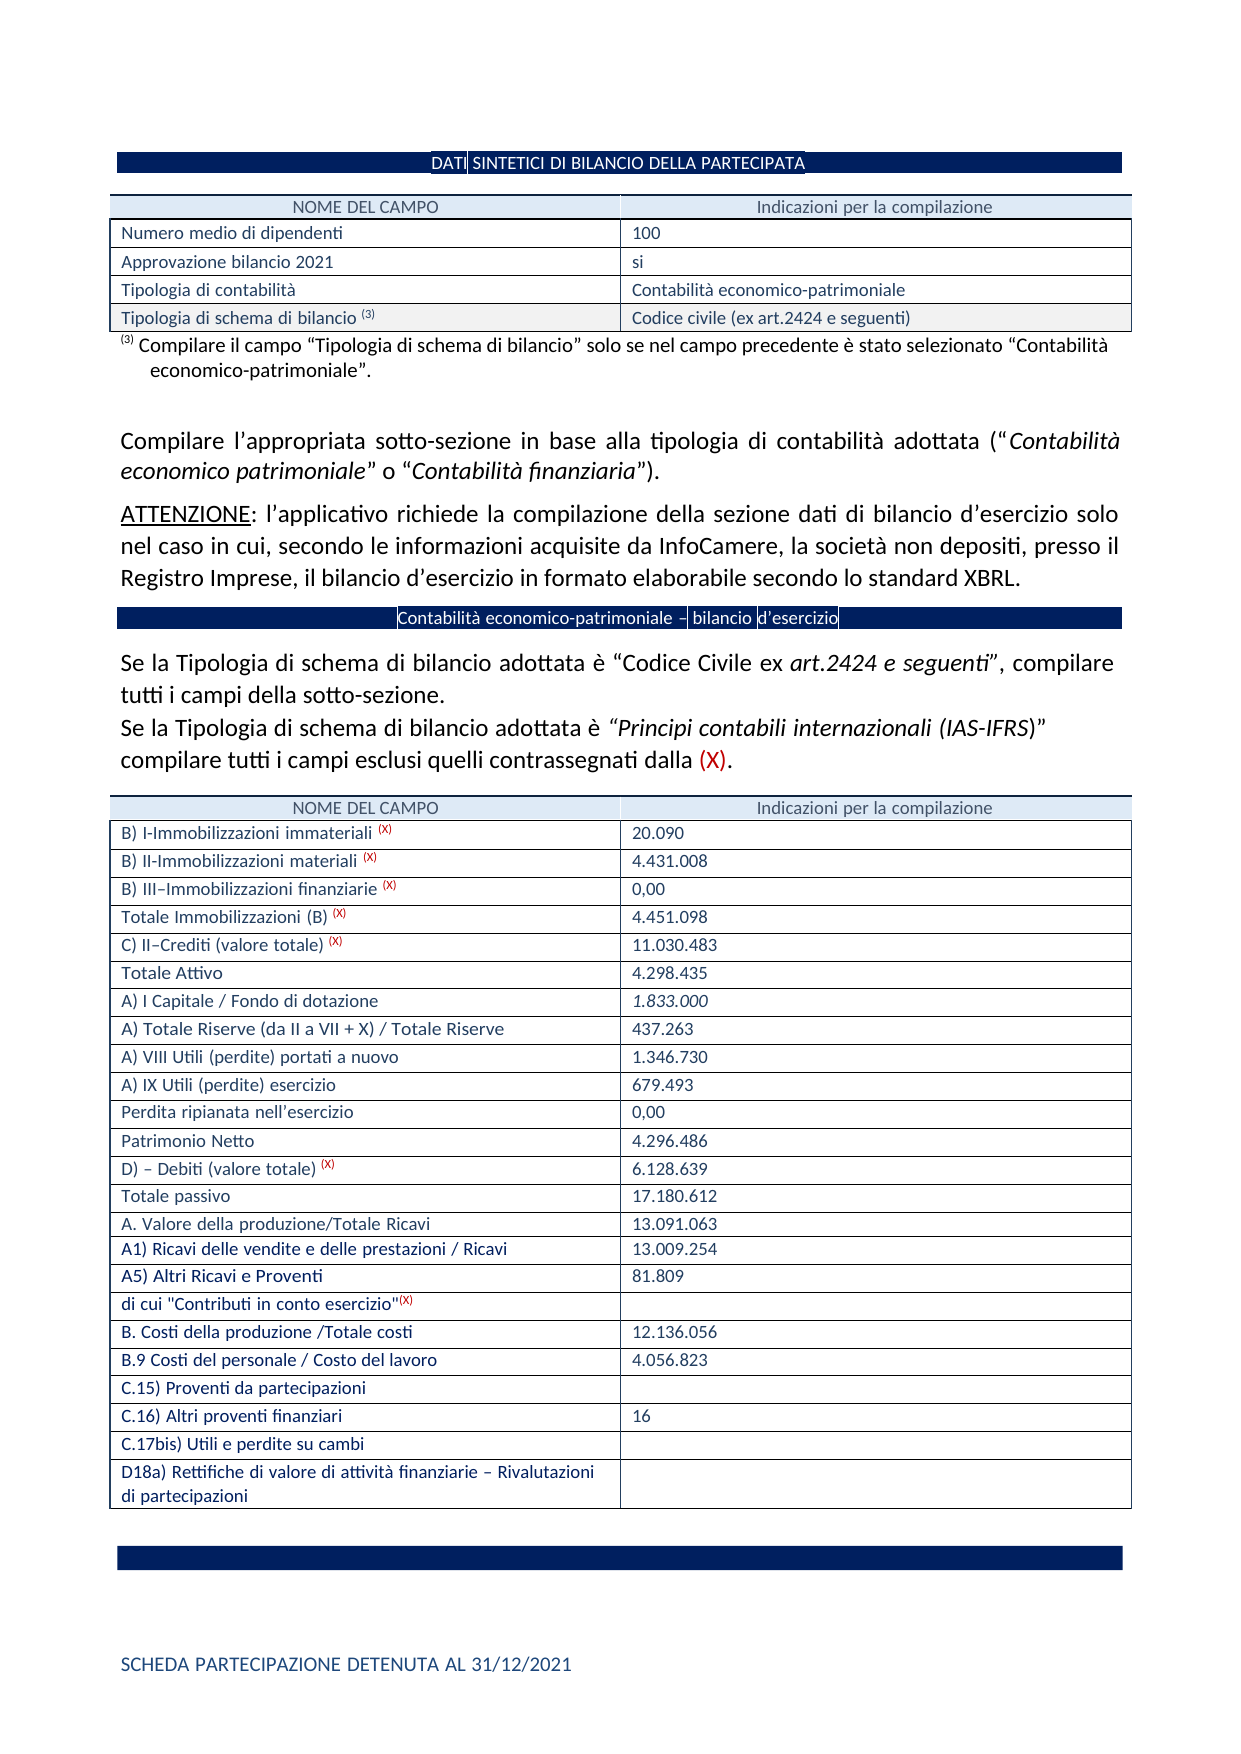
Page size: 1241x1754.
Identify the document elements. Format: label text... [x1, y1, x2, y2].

table_cell 11.030.483 [621, 934, 1131, 961]
table_header NOME DEL CAMPO [110, 797, 620, 819]
table_cell 1.833.000 [621, 989, 1131, 1016]
text Compilare l’appropriata sotto-sezione in base alla tipologia di contabilità adottata (“Contabilità economico patrimoniale” o “Contabilità finanziaria”). [120, 426, 1120, 485]
table_header Indicazioni per la compilazione [621, 196, 1132, 218]
table_cell 20.090 [621, 821, 1131, 849]
table_cell 81.809 [621, 1265, 1131, 1292]
table_cell 12.136.056 [621, 1321, 1131, 1347]
table_cell 16 [621, 1404, 1131, 1431]
text DATI SINTETICI DI BILANCIO DELLA PARTECIPATA [805, 151, 1144, 174]
table_header Indicazioni per la compilazione [621, 797, 1132, 819]
table_cell Totale Attivo [111, 962, 620, 988]
table_cell A) Totale Riserve (da II a VII + X) / Totale Riserve [111, 1017, 620, 1044]
text Se la Tipologia di schema di bilancio adottata è “Codice Civile ex art.2424 e seguenti”, compilare [120, 647, 1144, 678]
table_cell Perdita ripianata nell’esercizio [111, 1101, 620, 1128]
table_cell Codice civile (ex art.2424 e seguenti) [621, 304, 1131, 331]
table_cell si [621, 248, 1131, 275]
table_cell Contabilità economico-patrimoniale [621, 276, 1131, 303]
table_cell A1) Ricavi delle vendite e delle prestazioni / Ricavi [111, 1237, 620, 1263]
table_cell 17.180.612 [621, 1185, 1131, 1212]
table_cell B) II-Immobilizzazioni materiali (X) [111, 850, 620, 877]
table_cell B.9 Costi del personale / Costo del lavoro [111, 1349, 620, 1375]
table_cell Tipologia di contabilità [111, 276, 620, 303]
table_cell di cui "Contributi in conto esercizio"(X) [111, 1293, 620, 1319]
table_cell Patrimonio Netto [111, 1129, 620, 1156]
table_cell 0,00 [621, 1101, 1131, 1128]
table_cell 13.091.063 [621, 1213, 1131, 1236]
table_cell 4.431.008 [621, 850, 1131, 877]
table_cell A5) Altri Ricavi e Proventi [111, 1265, 620, 1292]
table_cell B) I-Immobilizzazioni immateriali (X) [111, 821, 620, 849]
table_cell 679.493 [621, 1073, 1131, 1100]
table_cell 1.346.730 [621, 1045, 1131, 1072]
table_cell C.17bis) Utili e perdite su cambi [111, 1432, 620, 1459]
text Contabilità economico-patrimoniale – bilancio d’esercizio [838, 606, 1144, 629]
table_cell C.15) Proventi da partecipazioni [111, 1376, 620, 1403]
table_cell 100 [621, 220, 1131, 247]
table_cell A. Valore della produzione/Totale Ricavi [111, 1213, 620, 1236]
table_cell 0,00 [621, 878, 1131, 904]
text (3) Compilare il campo “Tipologia di schema di bilancio” solo se nel campo precedente è stato selezionato “Contabilità economico-patrimoniale”. [120, 332, 1120, 383]
table_cell [621, 1460, 1131, 1508]
table_header NOME DEL CAMPO [110, 196, 620, 218]
table_cell Numero medio di dipendenti [111, 220, 620, 247]
table_cell 4.056.823 [621, 1349, 1131, 1375]
table_cell 437.263 [621, 1017, 1131, 1044]
table_cell Tipologia di schema di bilancio (3) [111, 304, 620, 331]
table_cell D) – Debiti (valore totale) (X) [111, 1157, 620, 1184]
table_cell C) II–Crediti (valore totale) (X) [111, 934, 620, 961]
table_cell [621, 1432, 1131, 1459]
table_cell C.16) Altri proventi finanziari [111, 1404, 620, 1431]
table_cell 6.128.639 [621, 1157, 1131, 1184]
table_cell [621, 1376, 1131, 1403]
table_cell 4.298.435 [621, 962, 1131, 988]
table_cell Totale passivo [111, 1185, 620, 1212]
table_cell B. Costi della produzione /Totale costi [111, 1321, 620, 1347]
table_cell A) I Capitale / Fondo di dotazione [111, 989, 620, 1016]
table_cell Approvazione bilancio 2021 [111, 248, 620, 275]
table_cell A) IX Utili (perdite) esercizio [111, 1073, 620, 1100]
subtitle ATTENZIONE: l’applicativo richiede la compilazione della sezione dati di bilancio d’esercizio solo nel caso in cui, secondo le informazioni acquisite da InfoCamere, la società non depositi, presso il Registro Imprese, il bilancio d’esercizio in formato elaborabile secondo lo standard XBRL. [120, 498, 1121, 592]
subtitle tutti i campi della sotto-sezione. [120, 680, 1144, 710]
text Se la Tipologia di schema di bilancio adottata è “Principi contabili internazionali (IAS-IFRS)” compilare tutti i campi esclusi quelli contrassegnati dalla (X). [120, 712, 1144, 775]
table_cell Totale Immobilizzazioni (B) (X) [111, 906, 620, 932]
table_cell B) III–Immobilizzazioni finanziarie (X) [111, 878, 620, 904]
table_cell 4.296.486 [621, 1129, 1131, 1156]
table_cell [621, 1293, 1131, 1319]
table_cell A) VIII Utili (perdite) portati a nuovo [111, 1045, 620, 1072]
table_cell 13.009.254 [621, 1237, 1131, 1263]
table_cell 4.451.098 [621, 906, 1131, 932]
table_cell D18a) Rettifiche di valore di attività finanziarie – Rivalutazioni di partecipazioni [111, 1460, 620, 1508]
